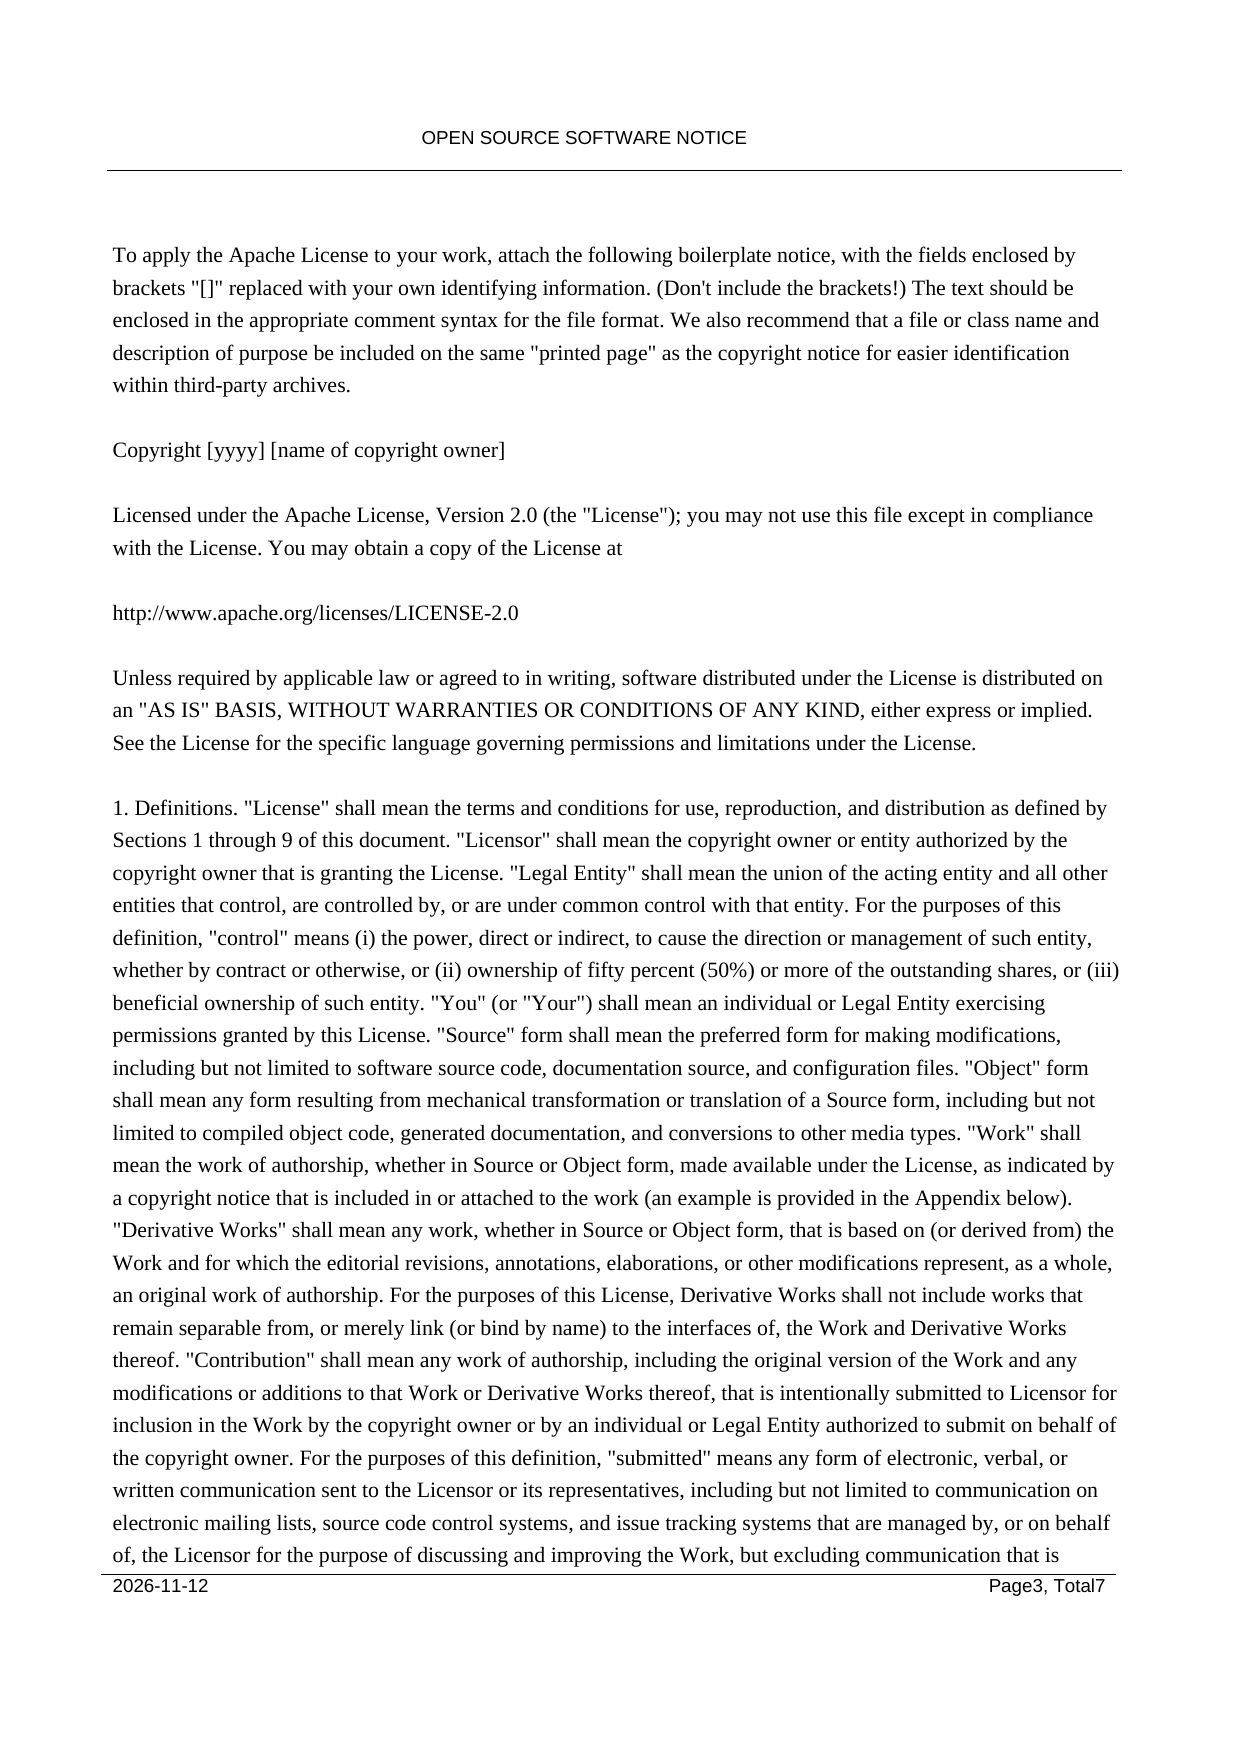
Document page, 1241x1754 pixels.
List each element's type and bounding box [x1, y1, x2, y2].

text [112, 206, 1128, 1571]
